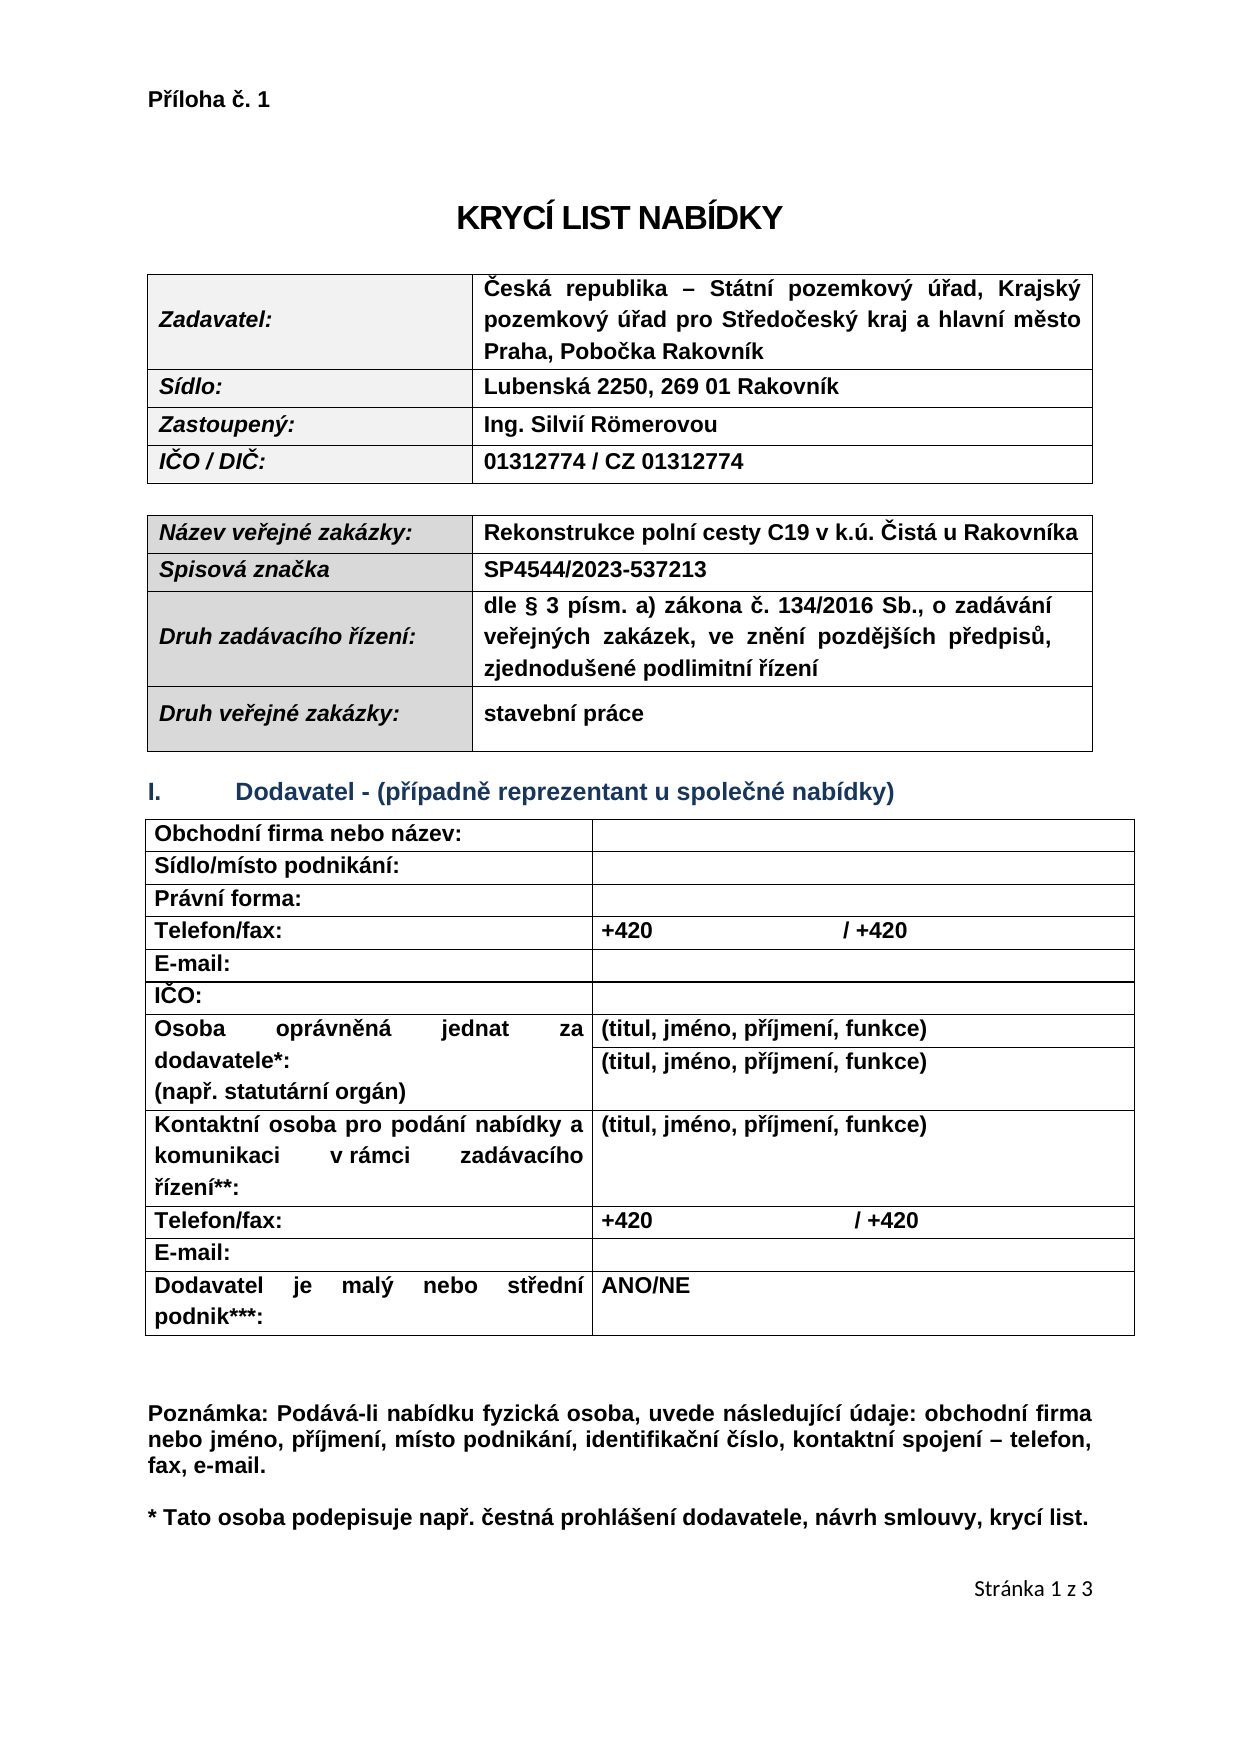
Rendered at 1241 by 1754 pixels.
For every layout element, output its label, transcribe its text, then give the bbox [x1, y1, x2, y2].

table_cell [593, 950, 1134, 981]
table_cell (titul, jméno, příjmení, funkce) [593, 1111, 1134, 1206]
table_cell ANO/NE [593, 1272, 1134, 1335]
table_cell SP4544/2023-537213 [473, 554, 1092, 591]
table_header Rekonstrukce polní cesty C19 v k.ú. Čistá u Rakovníka [473, 516, 1092, 553]
table_cell Sídlo/místo podnikání: [146, 852, 592, 884]
table_header Česká republika – Státní pozemkový úřad, Krajský pozemkový úřad pro Středočeský kraj a hlavní město Praha, Pobočka Rakovník [473, 275, 1092, 369]
table_cell Sídlo: [148, 370, 472, 407]
table_cell 01312774 / CZ 01312774 [473, 446, 1092, 482]
table_cell Druh zadávacího řízení: [148, 592, 472, 686]
table_cell Telefon/fax: [146, 917, 592, 949]
table_cell dle § 3 písm. a) zákona č. 134/2016 Sb., o zadávání veřejných zakázek, ve znění pozdějších předpisů, zjednodušené podlimitní řízení [473, 592, 1092, 686]
table_cell Zastoupený: [148, 408, 472, 445]
table_header Obchodní firma nebo název: [146, 820, 592, 851]
table_cell Spisová značka [148, 554, 472, 591]
title Krycí list nabídky [148, 198, 1093, 236]
table_cell [593, 983, 1134, 1014]
table_cell IČO / DIČ: [148, 446, 472, 482]
table_header Název veřejné zakázky: [148, 516, 472, 553]
table_cell Dodavatel je malý nebo střední podnik***: [146, 1272, 592, 1335]
table_cell [593, 852, 1134, 884]
table_header Zadavatel: [148, 275, 472, 369]
table_cell +420 / +420 [593, 917, 1134, 949]
table_cell E-mail: [146, 950, 592, 981]
table_cell IČO: [146, 983, 592, 1014]
table_cell +420 / +420 [593, 1207, 1134, 1238]
table_cell Druh veřejné zakázky: [148, 687, 472, 751]
table_cell Osoba oprávněná jednat za dodavatele*: (např. statutární orgán) [146, 1015, 592, 1110]
table_header [593, 820, 1134, 851]
table_cell (titul, jméno, příjmení, funkce) [593, 1048, 1134, 1110]
text * Tato osoba podepisuje např. čestná prohlášení dodavatele, návrh smlouvy, krycí list. [148, 1504, 1093, 1530]
table_cell stavební práce [473, 687, 1092, 751]
table_cell [593, 1239, 1134, 1271]
table_cell Lubenská 2250, 269 01 Rakovník [473, 370, 1092, 407]
subtitle Dodavatel - (případně reprezentant u společné nabídky) [148, 777, 1093, 806]
table_cell [593, 885, 1134, 916]
table_cell Ing. Silvií Römerovou [473, 408, 1092, 445]
text Poznámka: Podává-li nabídku fyzická osoba, uvede následující údaje: obchodní firma nebo jméno, příjmení, místo podnikání, identifikační číslo, kontaktní spojení – telefon, fax, e-mail. [148, 1400, 1093, 1479]
table_cell E-mail: [146, 1239, 592, 1271]
table_cell (titul, jméno, příjmení, funkce) [593, 1015, 1134, 1047]
table_cell Telefon/fax: [146, 1207, 592, 1238]
table_cell Kontaktní osoba pro podání nabídky a komunikaci v rámci zadávacího řízení**: [146, 1111, 592, 1206]
table_cell Právní forma: [146, 885, 592, 916]
